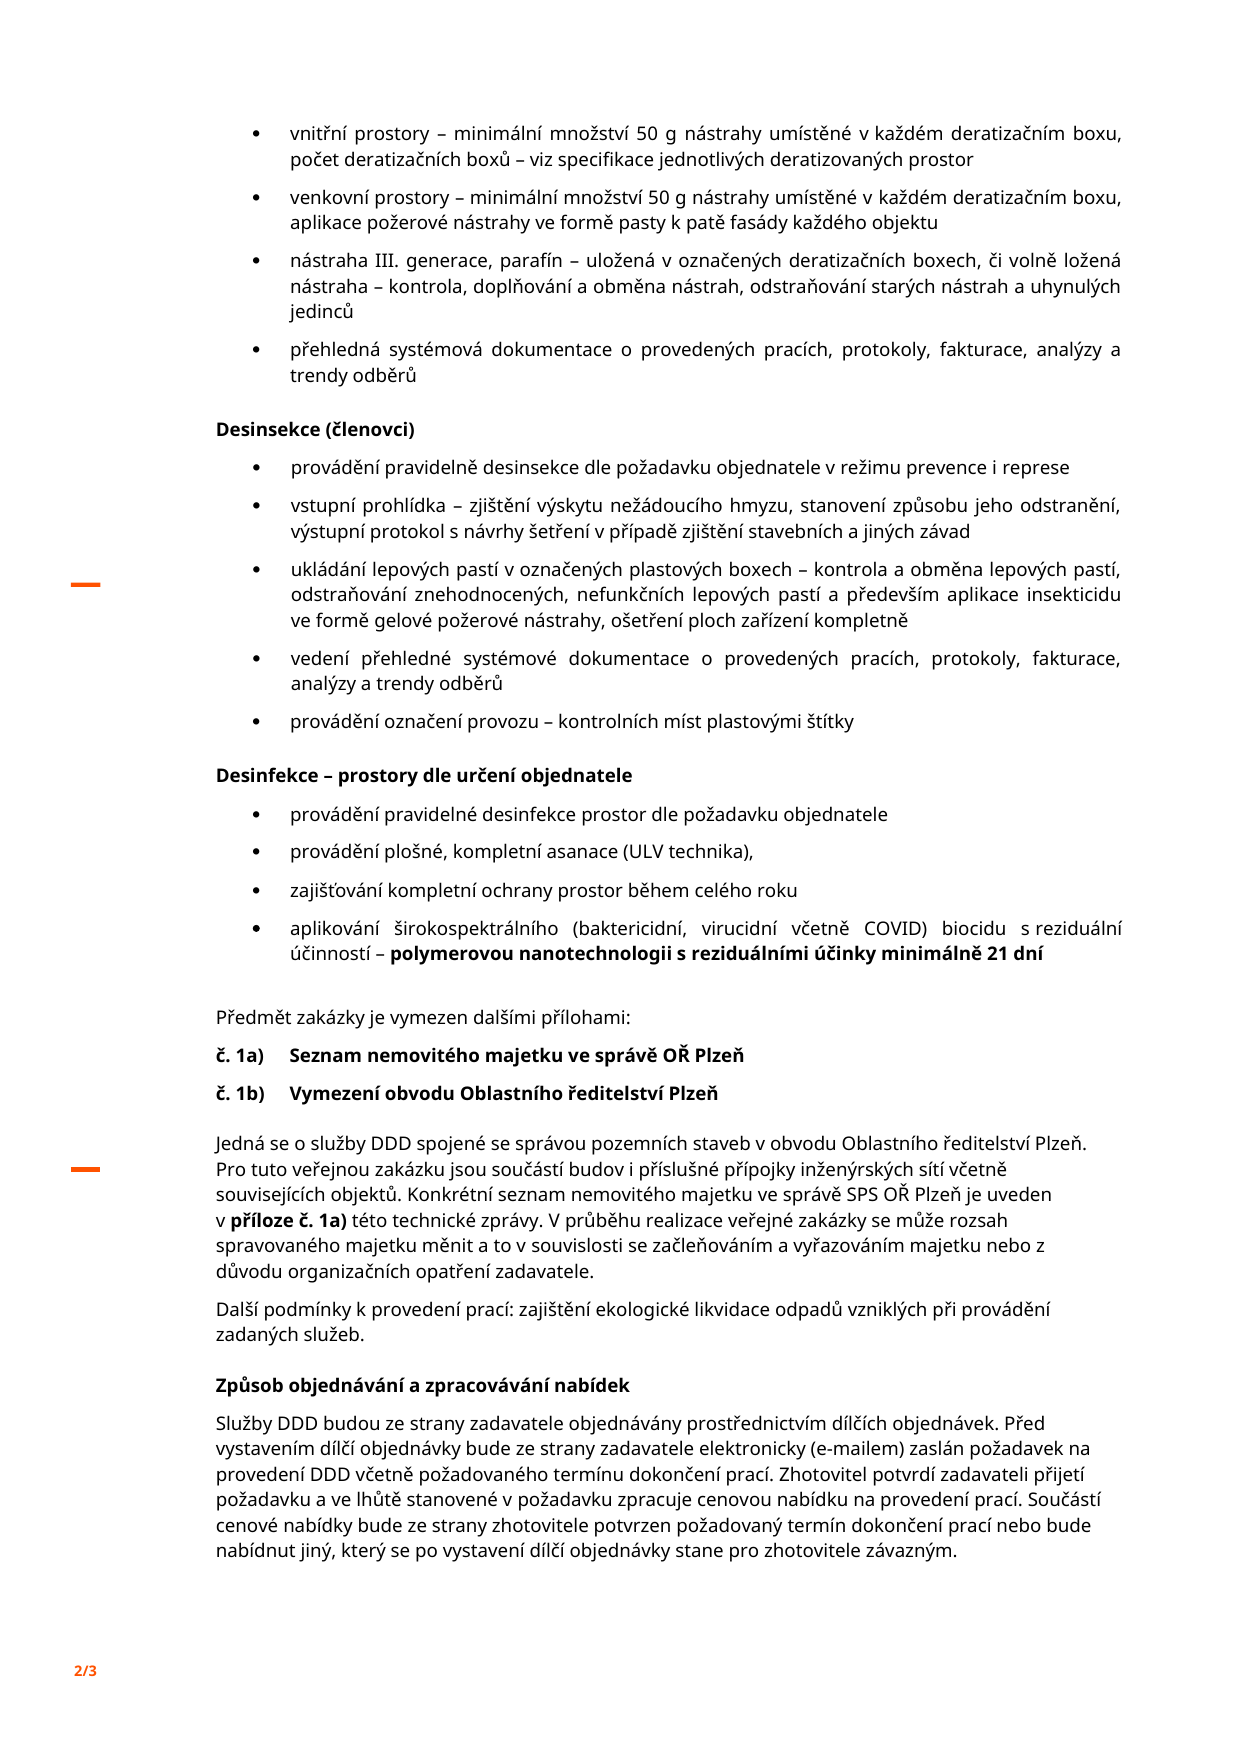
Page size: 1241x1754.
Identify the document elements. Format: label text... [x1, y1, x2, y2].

text Služby DDD budou ze strany zadavatele objednávány prostřednictvím dílčích objednávek. Před vystavením dílčí objednávky bude ze strany zadavatele elektronicky (e-mailem) zaslán požadavek na provedení DDD včetně požadovaného termínu dokončení prací. Zhotovitel potvrdí zadavateli přijetí požadavku a ve lhůtě stanovené v požadavku zpracuje cenovou nabídku na provedení prací. Součástí cenové nabídky bude ze strany zhotovitele potvrzen požadovaný termín dokončení prací nebo bude nabídnut jiný, který se po vystavení dílčí objednávky stane pro zhotovitele závazným. [216, 1410, 1122, 1563]
list provádění označení provozu – kontrolních míst plastovými štítky [253, 709, 1122, 734]
list ukládání lepových pastí v označených plastových boxech – kontrola a obměna lepových pastí, odstraňování znehodnocených, nefunkčních lepových pastí a především aplikace insekticidu ve formě gelové požerové nástrahy, ošetření ploch zařízení kompletně [253, 556, 1122, 633]
list aplikování širokospektrálního (baktericidní, virucidní včetně COVID) biocidu s reziduální účinností – polymerovou nanotechnologii s reziduálními účinky minimálně 21 dní [253, 915, 1122, 966]
text Desinfekce – prostory dle určení objednatele [216, 759, 1122, 788]
list přehledná systémová dokumentace o provedených pracích, protokoly, fakturace, analýzy a trendy odběrů [253, 337, 1122, 388]
list venkovní prostory – minimální množství 50 g nástrahy umístěné v každém deratizačním boxu, aplikace požerové nástrahy ve formě pasty k patě fasády každého objektu [253, 184, 1122, 235]
text Způsob objednávání a zpracovávání nabídek [216, 1372, 1122, 1398]
text Desinsekce (členovci) [216, 413, 1122, 442]
text Další podmínky k provedení prací: zajištění ekologické likvidace odpadů vzniklých při provádění zadaných služeb. [216, 1296, 1122, 1347]
text Jedná se o služby DDD spojené se správou pozemních staveb v obvodu Oblastního ředitelství Plzeň. Pro tuto veřejnou zakázku jsou součástí budov i příslušné přípojky inženýrských sítí včetně souvisejících objektů. Konkrétní seznam nemovitého majetku ve správě SPS OŘ Plzeň je uveden v příloze č. 1a) této technické zprávy. V průběhu realizace veřejné zakázky se může rozsah spravovaného majetku měnit a to v souvislosti se začleňováním a vyřazováním majetku nebo z důvodu organizačních opatření zadavatele. [216, 1131, 1122, 1284]
text č. 1b) Vymezení obvodu Oblastního ředitelství Plzeň [216, 1080, 1122, 1106]
text Předmět zakázky je vymezen dalšími přílohami: [216, 1004, 1122, 1029]
list zajišťování kompletní ochrany prostor během celého roku [253, 877, 1122, 902]
list vnitřní prostory – minimální množství 50 g nástrahy umístěné v každém deratizačním boxu, počet deratizačních boxů – viz specifikace jednotlivých deratizovaných prostor [253, 121, 1122, 172]
list vedení přehledné systémové dokumentace o provedených pracích, protokoly, fakturace, analýzy a trendy odběrů [253, 645, 1122, 696]
list vstupní prohlídka – zjištění výskytu nežádoucího hmyzu, stanovení způsobu jeho odstranění, výstupní protokol s návrhy šetření v případě zjištění stavebních a jiných závad [253, 492, 1122, 543]
list nástraha III. generace, parafín – uložená v označených deratizačních boxech, či volně ložená nástraha – kontrola, doplňování a obměna nástrah, odstraňování starých nástrah a uhynulých jedinců [253, 248, 1122, 324]
list provádění plošné, kompletní asanace (ULV technika), [253, 839, 1122, 864]
list provádění pravidelné desinfekce prostor dle požadavku objednatele [253, 801, 1122, 826]
text č. 1a) Seznam nemovitého majetku ve správě OŘ Plzeň [216, 1042, 1122, 1067]
list provádění pravidelně desinsekce dle požadavku objednatele v režimu prevence i represe [253, 454, 1122, 480]
